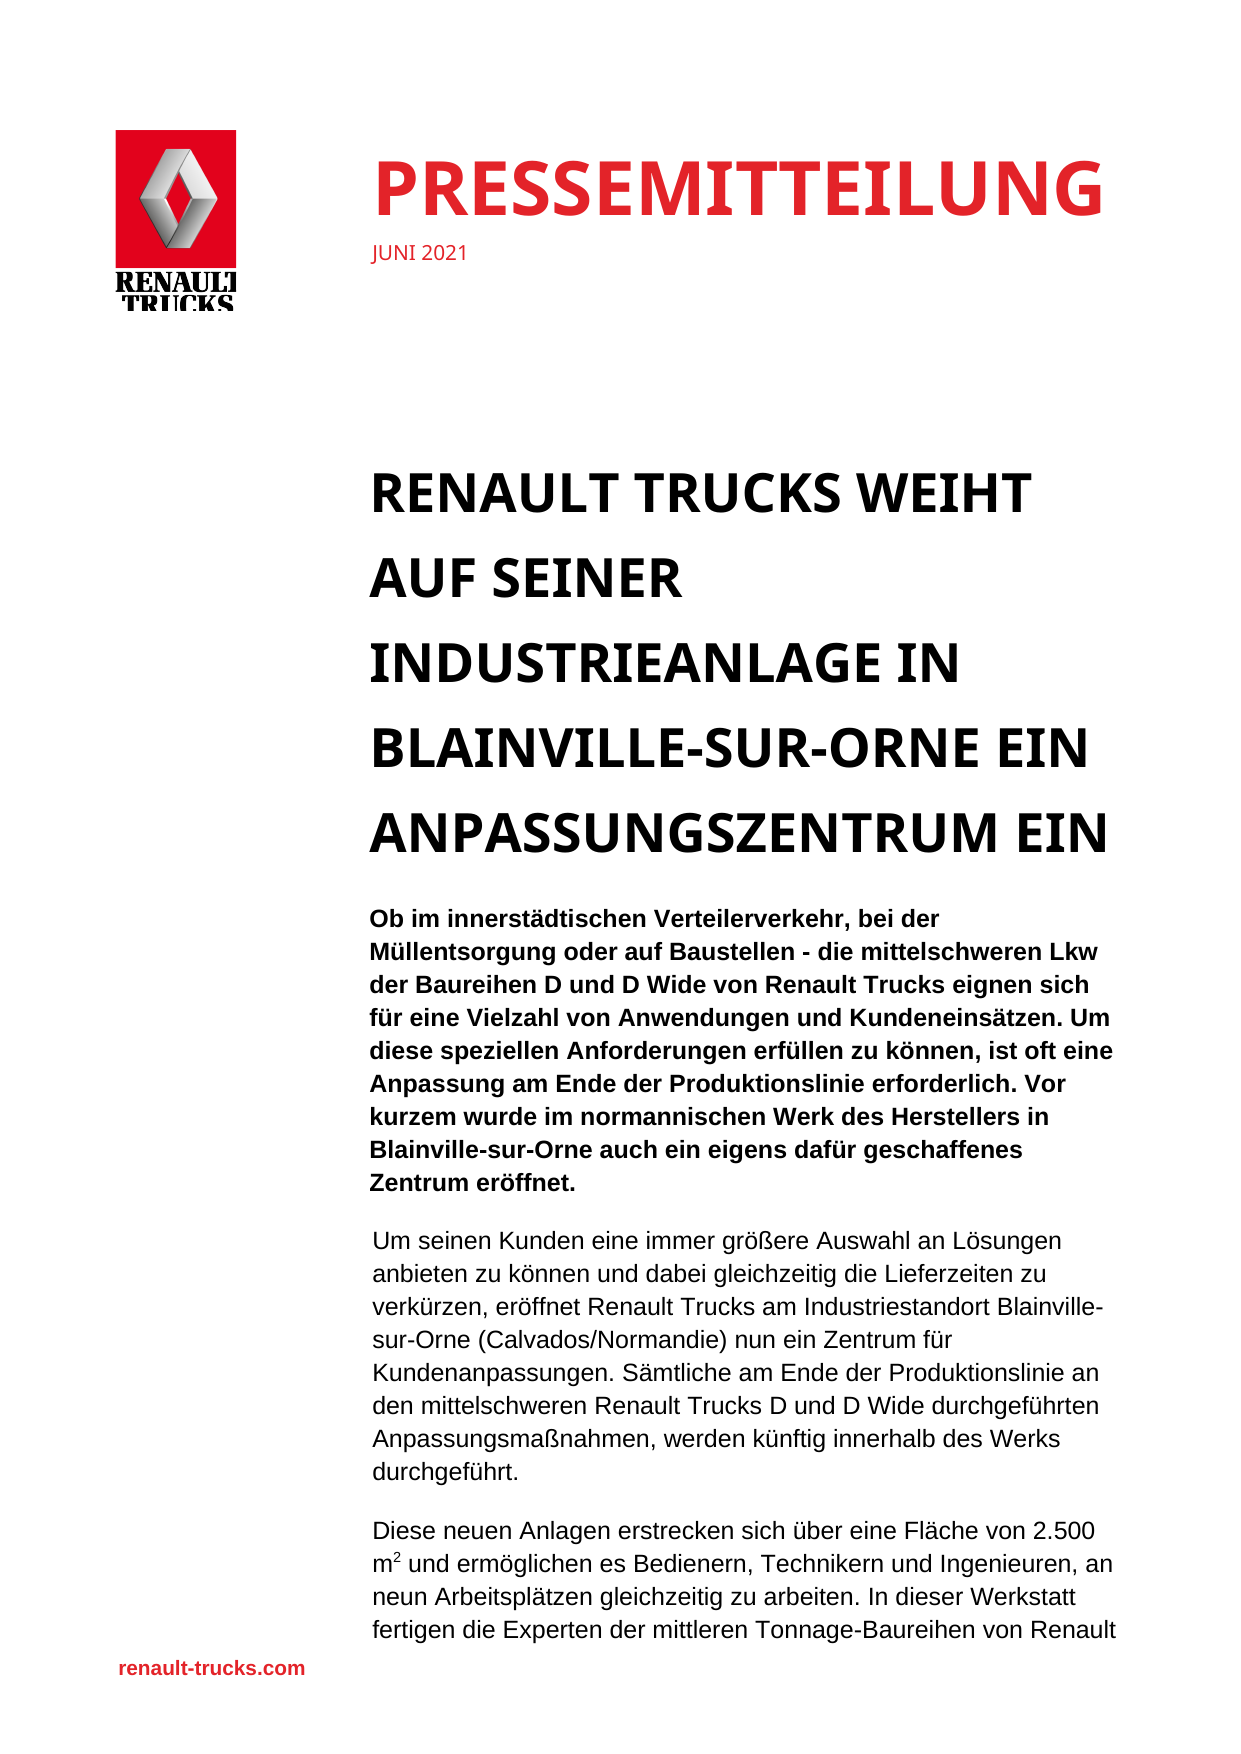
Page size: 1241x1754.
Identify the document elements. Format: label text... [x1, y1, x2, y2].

picture [115, 130, 236, 311]
text JUNI 2021 [372, 238, 1122, 266]
text Um seinen Kunden eine immer größere Auswahl an Lösungen anbieten zu können und dabei gleichzeitig die Lieferzeiten zu verkürzen, eröffnet Renault Trucks am Industriestandort Blainville-sur-Orne (Calvados/Normandie) nun ein Zentrum für Kundenanpassungen. Sämtliche am Ende der Produktionslinie an den mittelschweren Renault Trucks D und D Wide durchgeführten Anpassungsmaßnahmen, werden künftig innerhalb des Werks durchgeführt. [372, 1226, 1122, 1486]
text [372, 1516, 1122, 1644]
text PRESSEMITTEILUNG [372, 136, 1122, 238]
text Ob im innerstädtischen Verteilerverkehr, bei der Müllentsorgung oder auf Baustellen - die mittelschweren Lkw der Baureihen D und D Wide von Renault Trucks eignen sich für eine Vielzahl von Anwendungen und Kundeneinsätzen. Um diese speziellen Anforderungen erfüllen zu können, ist oft eine Anpassung am Ende der Produktionslinie erforderlich. Vor kurzem wurde im normannischen Werk des Herstellers in Blainville-sur-Orne auch ein eigens dafür geschaffenes Zentrum eröffnet. [369, 904, 1122, 1197]
text RENAULT TRUCKS WEIHT AUF SEINER INDUSTRIEANLAGE IN BLAINVILLE-SUR-ORNE EIN ANPASSUNGSZENTRUM EIN [369, 455, 1122, 868]
